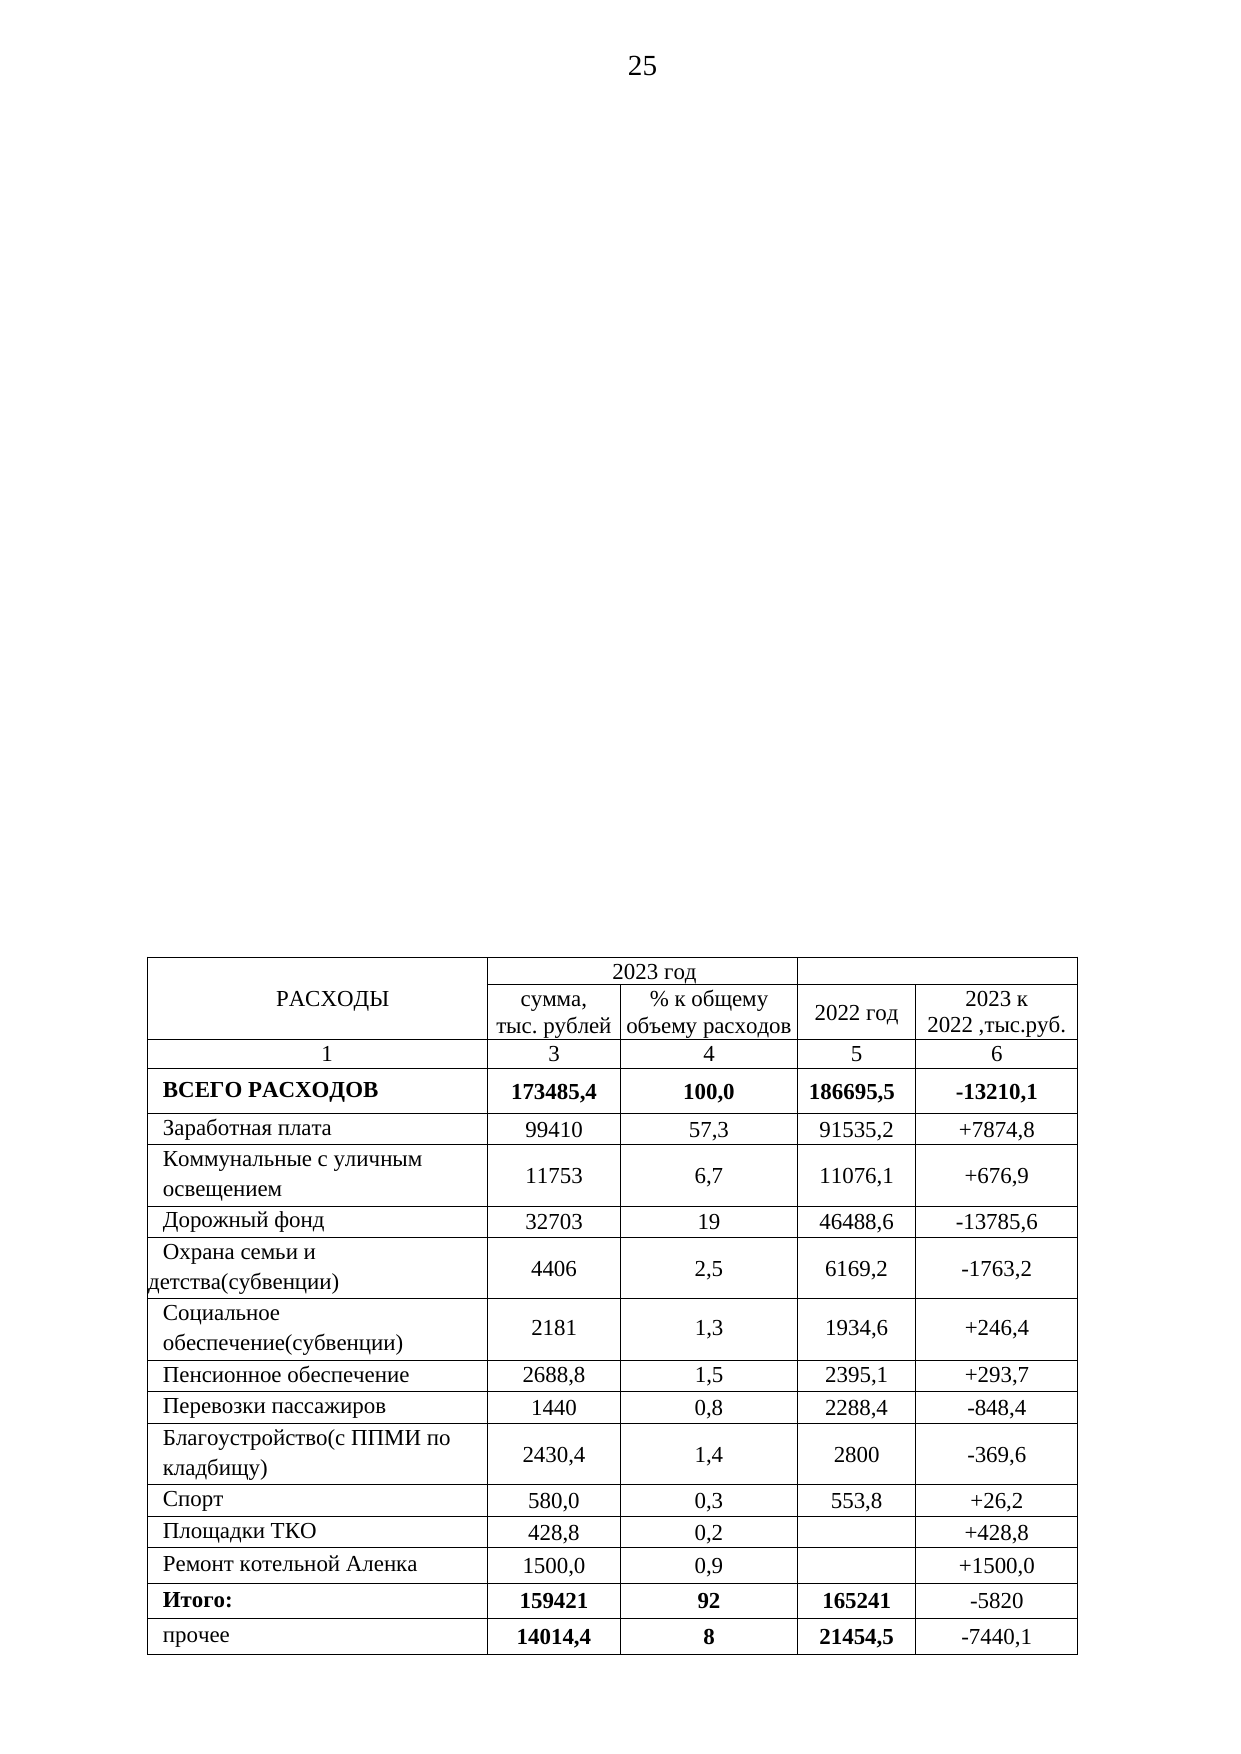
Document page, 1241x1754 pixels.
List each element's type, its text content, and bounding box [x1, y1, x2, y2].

table_cell 1,3 [621, 1299, 797, 1360]
table_cell Социальное обеспечение(субвенции) [148, 1299, 487, 1360]
table_cell Охрана семьи и детства(субвенции) [148, 1238, 487, 1298]
table_cell 428,8 [488, 1517, 620, 1547]
table_cell 173485,4 [488, 1069, 620, 1113]
table_cell 19 [621, 1207, 797, 1237]
table_cell -13210,1 [916, 1069, 1077, 1113]
table_cell 8 [621, 1619, 797, 1654]
table_cell 2,5 [621, 1238, 797, 1298]
table_cell 57,3 [621, 1114, 797, 1144]
table_cell 3 [488, 1040, 620, 1068]
table_cell Спорт [148, 1485, 487, 1516]
table_cell 1440 [488, 1392, 620, 1423]
table_cell Площадки ТКО [148, 1517, 487, 1547]
table_cell 159421 [488, 1584, 620, 1618]
table_cell [798, 1548, 915, 1582]
table_cell 1,5 [621, 1361, 797, 1391]
table_cell 2800 [798, 1424, 915, 1484]
table_header РАСХОДЫ [148, 958, 487, 1038]
table_cell прочее [148, 1619, 487, 1654]
table_cell 580,0 [488, 1485, 620, 1516]
table_cell 6 [916, 1040, 1077, 1068]
table_cell 2430,4 [488, 1424, 620, 1484]
table_cell Ремонт котельной Аленка [148, 1548, 487, 1582]
table_cell -1763,2 [916, 1238, 1077, 1298]
table_cell 32703 [488, 1207, 620, 1237]
table_cell 2022 год [798, 985, 915, 1038]
table_cell 5 [798, 1040, 915, 1068]
table_cell 0,3 [621, 1485, 797, 1516]
table_cell 165241 [798, 1584, 915, 1618]
table_cell 11753 [488, 1145, 620, 1206]
table_cell 553,8 [798, 1485, 915, 1516]
table_cell +293,7 [916, 1361, 1077, 1391]
table_cell 1934,6 [798, 1299, 915, 1360]
table_cell Коммунальные с уличным освещением [148, 1145, 487, 1206]
table_cell сумма, тыс. рублей [488, 985, 620, 1038]
table_cell 186695,5 [798, 1069, 915, 1113]
table_cell 0,9 [621, 1548, 797, 1582]
table_cell +676,9 [916, 1145, 1077, 1206]
table_cell Перевозки пассажиров [148, 1392, 487, 1423]
table_cell 6169,2 [798, 1238, 915, 1298]
table_cell 2688,8 [488, 1361, 620, 1391]
table_cell 21454,5 [798, 1619, 915, 1654]
table_cell 4406 [488, 1238, 620, 1298]
table_cell 91535,2 [798, 1114, 915, 1144]
table_cell 100,0 [621, 1069, 797, 1113]
table_cell +246,4 [916, 1299, 1077, 1360]
table_cell 0,2 [621, 1517, 797, 1547]
table_cell Благоустройство(с ППМИ по кладбищу) [148, 1424, 487, 1484]
table_cell Пенсионное обеспечение [148, 1361, 487, 1391]
table_cell 1500,0 [488, 1548, 620, 1582]
table_cell 0,8 [621, 1392, 797, 1423]
table_cell 14014,4 [488, 1619, 620, 1654]
table_cell Дорожный фонд [148, 1207, 487, 1237]
table_cell +1500,0 [916, 1548, 1077, 1582]
table_cell 4 [621, 1040, 797, 1068]
table_cell 1,4 [621, 1424, 797, 1484]
table_cell 99410 [488, 1114, 620, 1144]
table_cell +428,8 [916, 1517, 1077, 1547]
table_cell -369,6 [916, 1424, 1077, 1484]
table_cell -7440,1 [916, 1619, 1077, 1654]
table_cell +26,2 [916, 1485, 1077, 1516]
table_cell ВСЕГО РАСХОДОВ [148, 1069, 487, 1113]
table_cell Заработная плата [148, 1114, 487, 1144]
table_cell -13785,6 [916, 1207, 1077, 1237]
table_cell 11076,1 [798, 1145, 915, 1206]
table_cell 1 [148, 1040, 487, 1068]
table_cell [798, 1517, 915, 1547]
table_cell Итого: [148, 1584, 487, 1618]
table_cell -5820 [916, 1584, 1077, 1618]
table_cell 6,7 [621, 1145, 797, 1206]
table_cell % к общему объему расходов [621, 985, 797, 1038]
table_cell 2395,1 [798, 1361, 915, 1391]
table_cell 92 [621, 1584, 797, 1618]
table_cell 2288,4 [798, 1392, 915, 1423]
table_header [798, 958, 1077, 984]
table_cell 2023 к 2022 ,тыс.руб. [916, 985, 1077, 1038]
table_header 2023 год [488, 958, 797, 984]
table_cell -848,4 [916, 1392, 1077, 1423]
table_cell 2181 [488, 1299, 620, 1360]
table_cell +7874,8 [916, 1114, 1077, 1144]
table_cell 46488,6 [798, 1207, 915, 1237]
